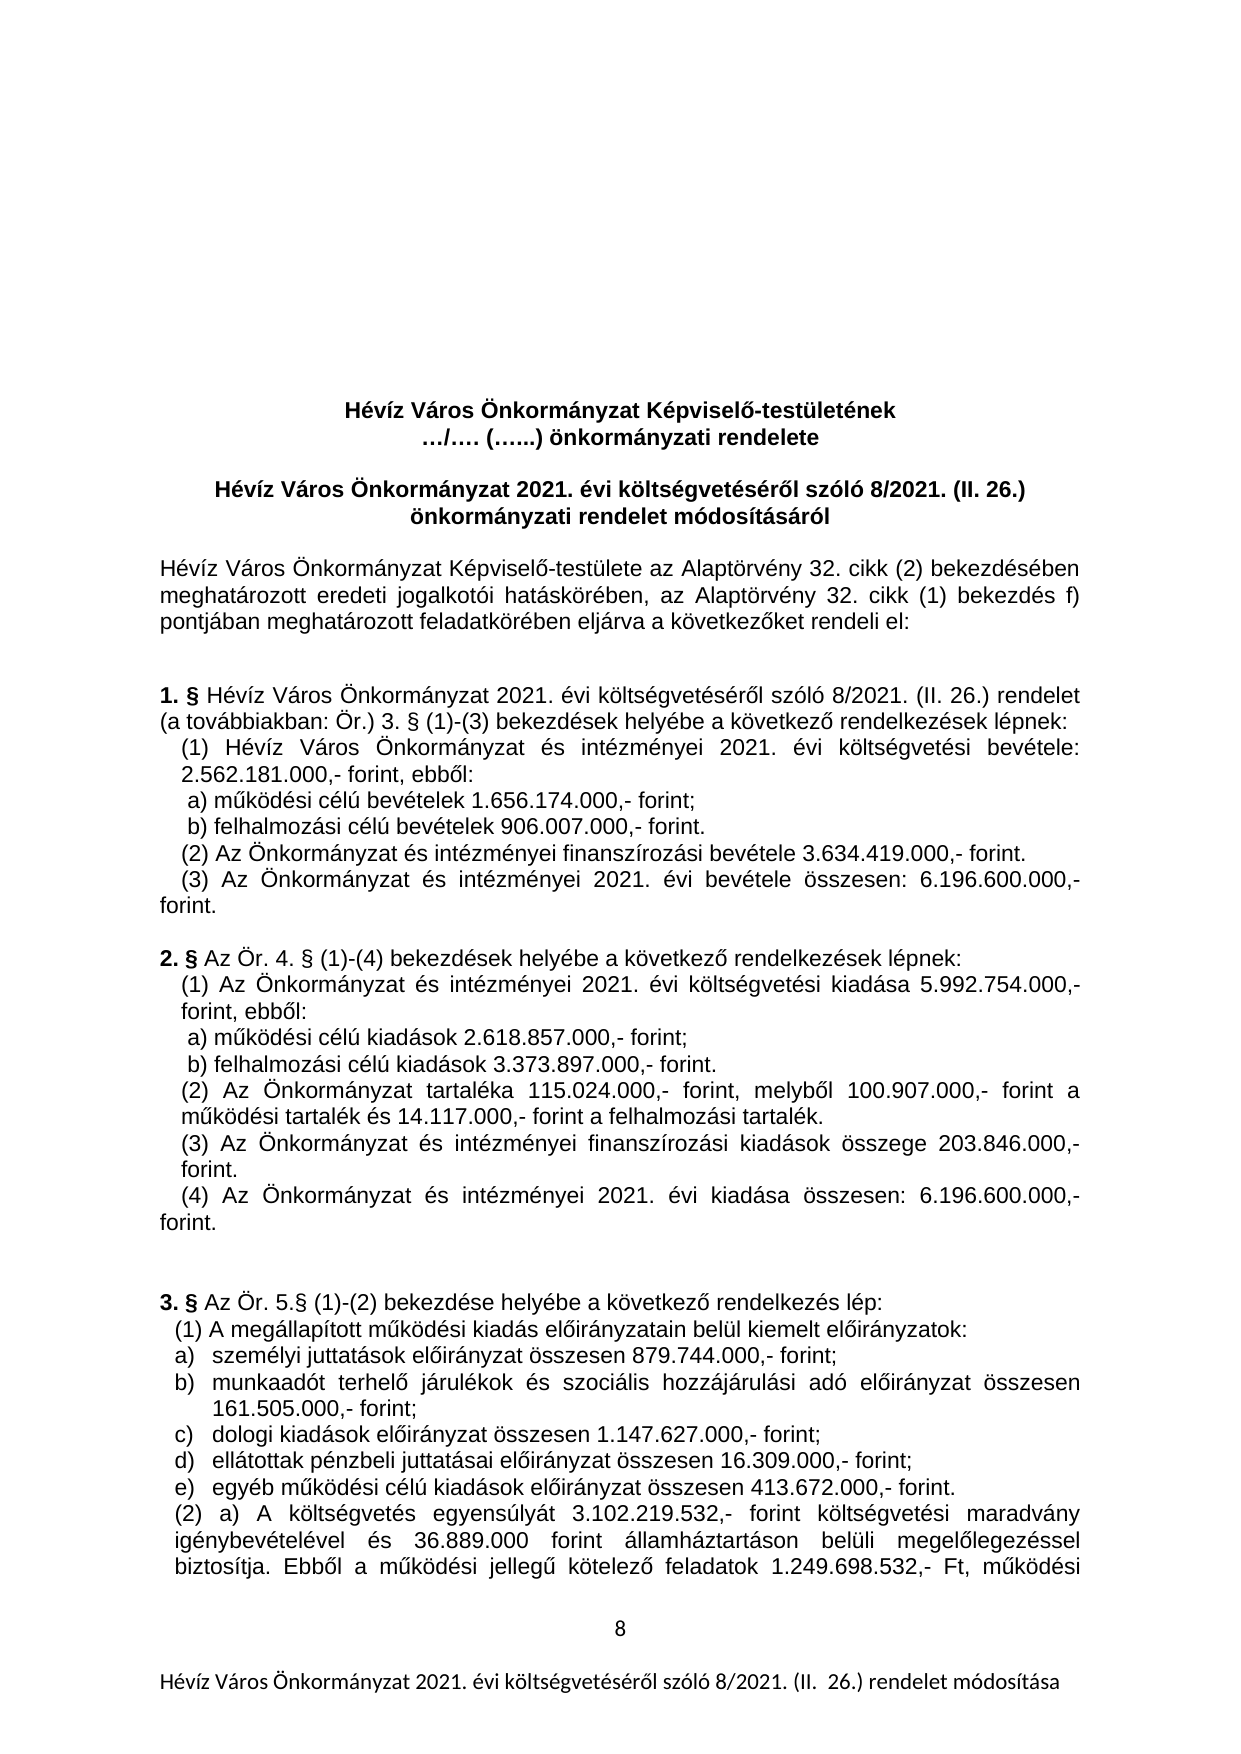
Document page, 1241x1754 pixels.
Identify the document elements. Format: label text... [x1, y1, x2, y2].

list munkaadót terhelő járulékok és szociális hozzájárulási adó előirányzat összesen 161.505.000,- forint; [174, 1368, 1081, 1421]
text 1. § Hévíz Város Önkormányzat 2021. évi költségvetéséről szóló 8/2021. (II. 26.) rendelet (a továbbiakban: Ör.) 3. § (1)-(3) bekezdések helyébe a következő rendelkezések lépnek: [159, 682, 1081, 734]
text (1) A megállapított működési kiadás előirányzatain belül kiemelt előirányzatok: [159, 1316, 1081, 1342]
text b) felhalmozási célú bevételek 906.007.000,- forint. [159, 813, 1081, 840]
text Hévíz Város Önkormányzat 2021. évi költségvetéséről szóló 8/2021. (II. 26.) önkormányzati rendelet módosításáról [159, 476, 1081, 529]
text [174, 1500, 1081, 1579]
text (2) Az Önkormányzat és intézményei finanszírozási bevétele 3.634.419.000,- forint. [159, 840, 1081, 866]
text (4) Az Önkormányzat és intézményei 2021. évi kiadása összesen: 6.196.600.000,- forint. [159, 1182, 1081, 1235]
text Hévíz Város Önkormányzat Képviselő-testülete az Alaptörvény 32. cikk (2) bekezdésében meghatározott eredeti jogalkotói hatáskörében, az Alaptörvény 32. cikk (1) bekezdés f) pontjában meghatározott feladatkörében eljárva a következőket rendeli el: [159, 555, 1081, 634]
text 2. § Az Ör. 4. § (1)-(4) bekezdések helyébe a következő rendelkezések lépnek: [159, 945, 1081, 971]
list dologi kiadások előirányzat összesen 1.147.627.000,- forint; [174, 1421, 1081, 1447]
text Hévíz Város Önkormányzat Képviselő-testületének [159, 397, 1081, 423]
text …/…. (…...) önkormányzati rendelete [159, 423, 1081, 450]
text b) felhalmozási célú kiadások 3.373.897.000,- forint. [159, 1051, 1081, 1077]
text (1) Hévíz Város Önkormányzat és intézményei 2021. évi költségvetési bevétele: 2.562.181.000,- forint, ebből: [181, 734, 1081, 787]
list egyéb működési célú kiadások előirányzat összesen 413.672.000,- forint. [174, 1474, 1081, 1500]
list személyi juttatások előirányzat összesen 879.744.000,- forint; [174, 1342, 1081, 1368]
list ellátottak pénzbeli juttatásai előirányzat összesen 16.309.000,- forint; [174, 1447, 1081, 1474]
text 3. § Az Ör. 5.§ (1)-(2) bekezdése helyébe a következő rendelkezés lép: [159, 1289, 1081, 1316]
text (2) Az Önkormányzat tartaléka 115.024.000,- forint, melyből 100.907.000,- forint a működési tartalék és 14.117.000,- forint a felhalmozási tartalék. [181, 1077, 1081, 1129]
text (1) Az Önkormányzat és intézményei 2021. évi költségvetési kiadása 5.992.754.000,- forint, ebből: [181, 971, 1081, 1024]
text (3) Az Önkormányzat és intézményei 2021. évi bevétele összesen: 6.196.600.000,- forint. [159, 866, 1081, 919]
text a) működési célú bevételek 1.656.174.000,- forint; [159, 787, 1081, 813]
text (3) Az Önkormányzat és intézményei finanszírozási kiadások összege 203.846.000,- forint. [181, 1129, 1081, 1182]
text a) működési célú kiadások 2.618.857.000,- forint; [159, 1024, 1081, 1051]
